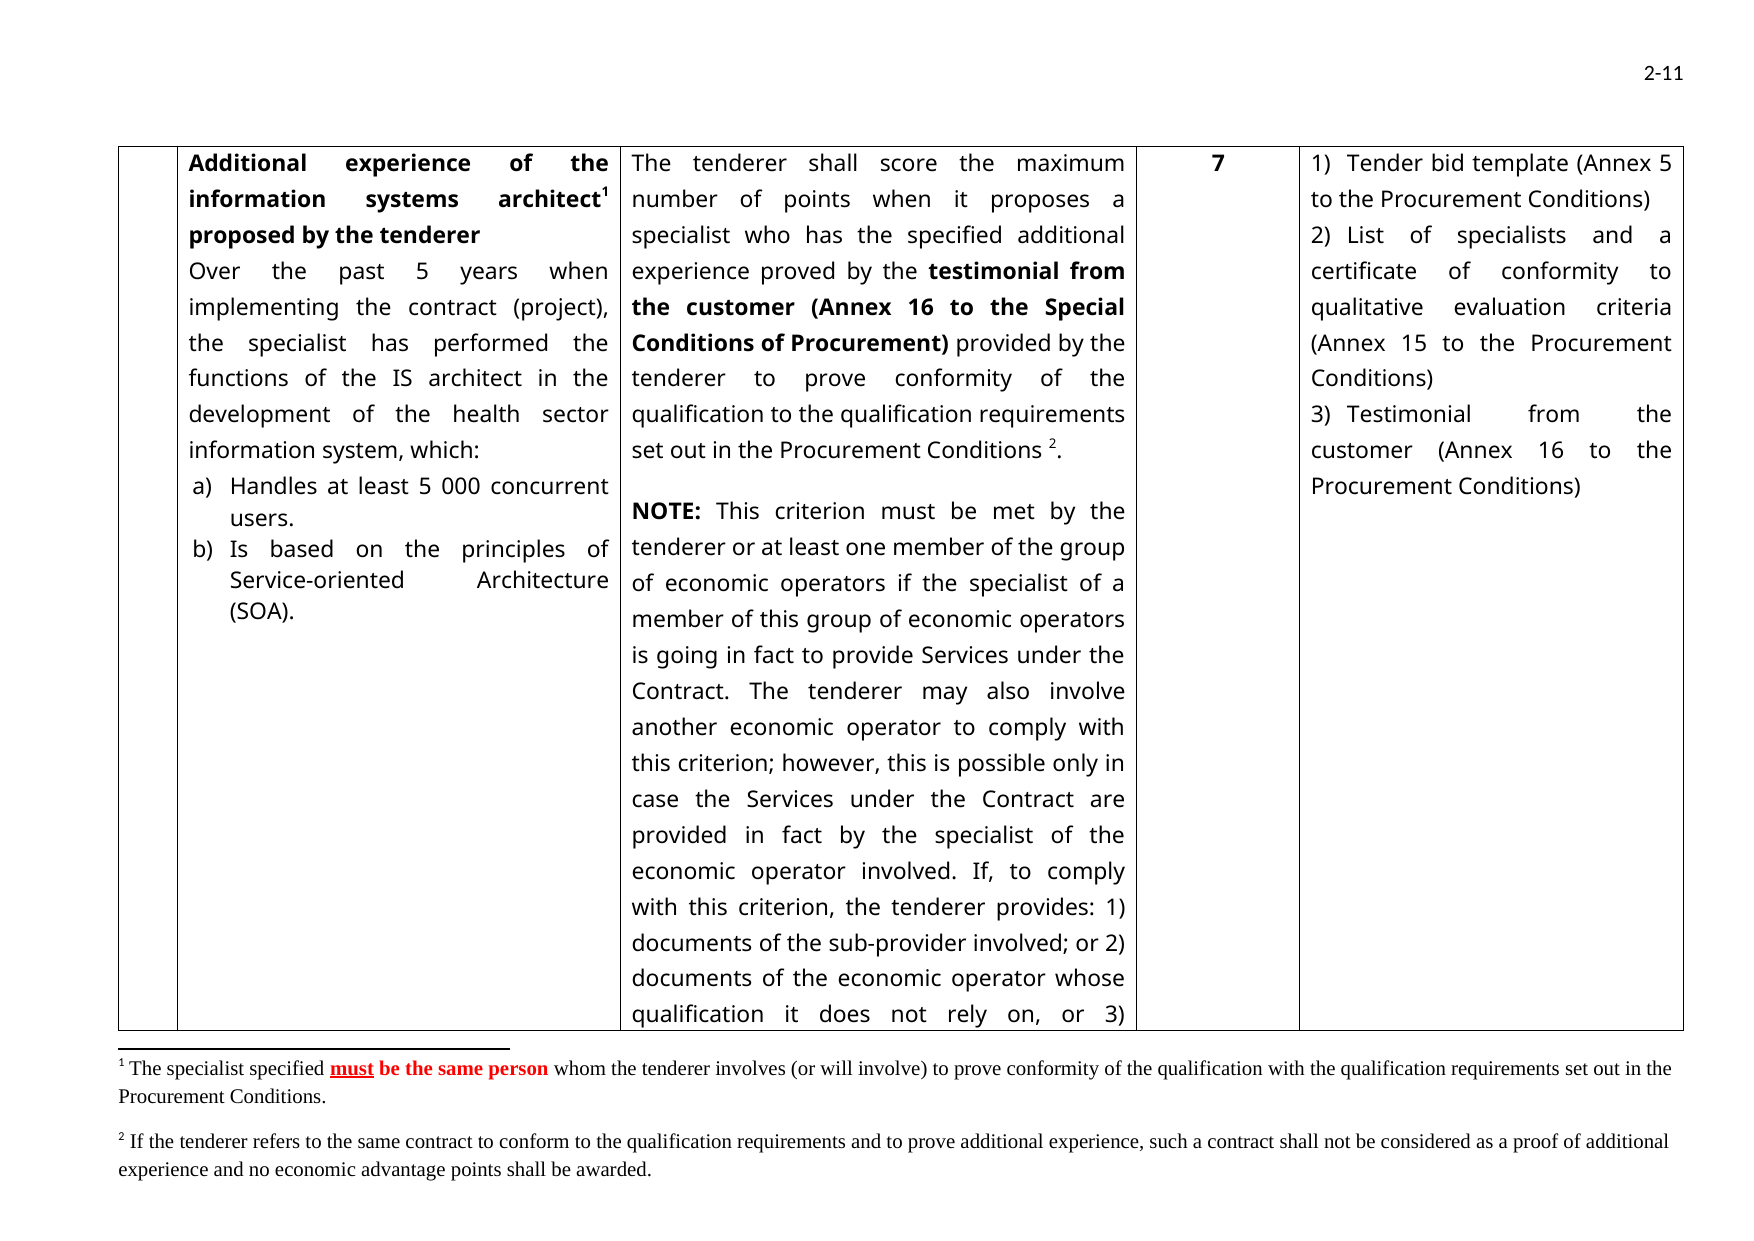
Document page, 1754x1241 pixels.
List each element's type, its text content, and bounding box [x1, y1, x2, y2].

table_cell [178, 147, 620, 1029]
table_cell 7 [1137, 147, 1299, 1029]
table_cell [1300, 147, 1683, 1029]
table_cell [621, 147, 1136, 1029]
table_cell [119, 147, 177, 1029]
